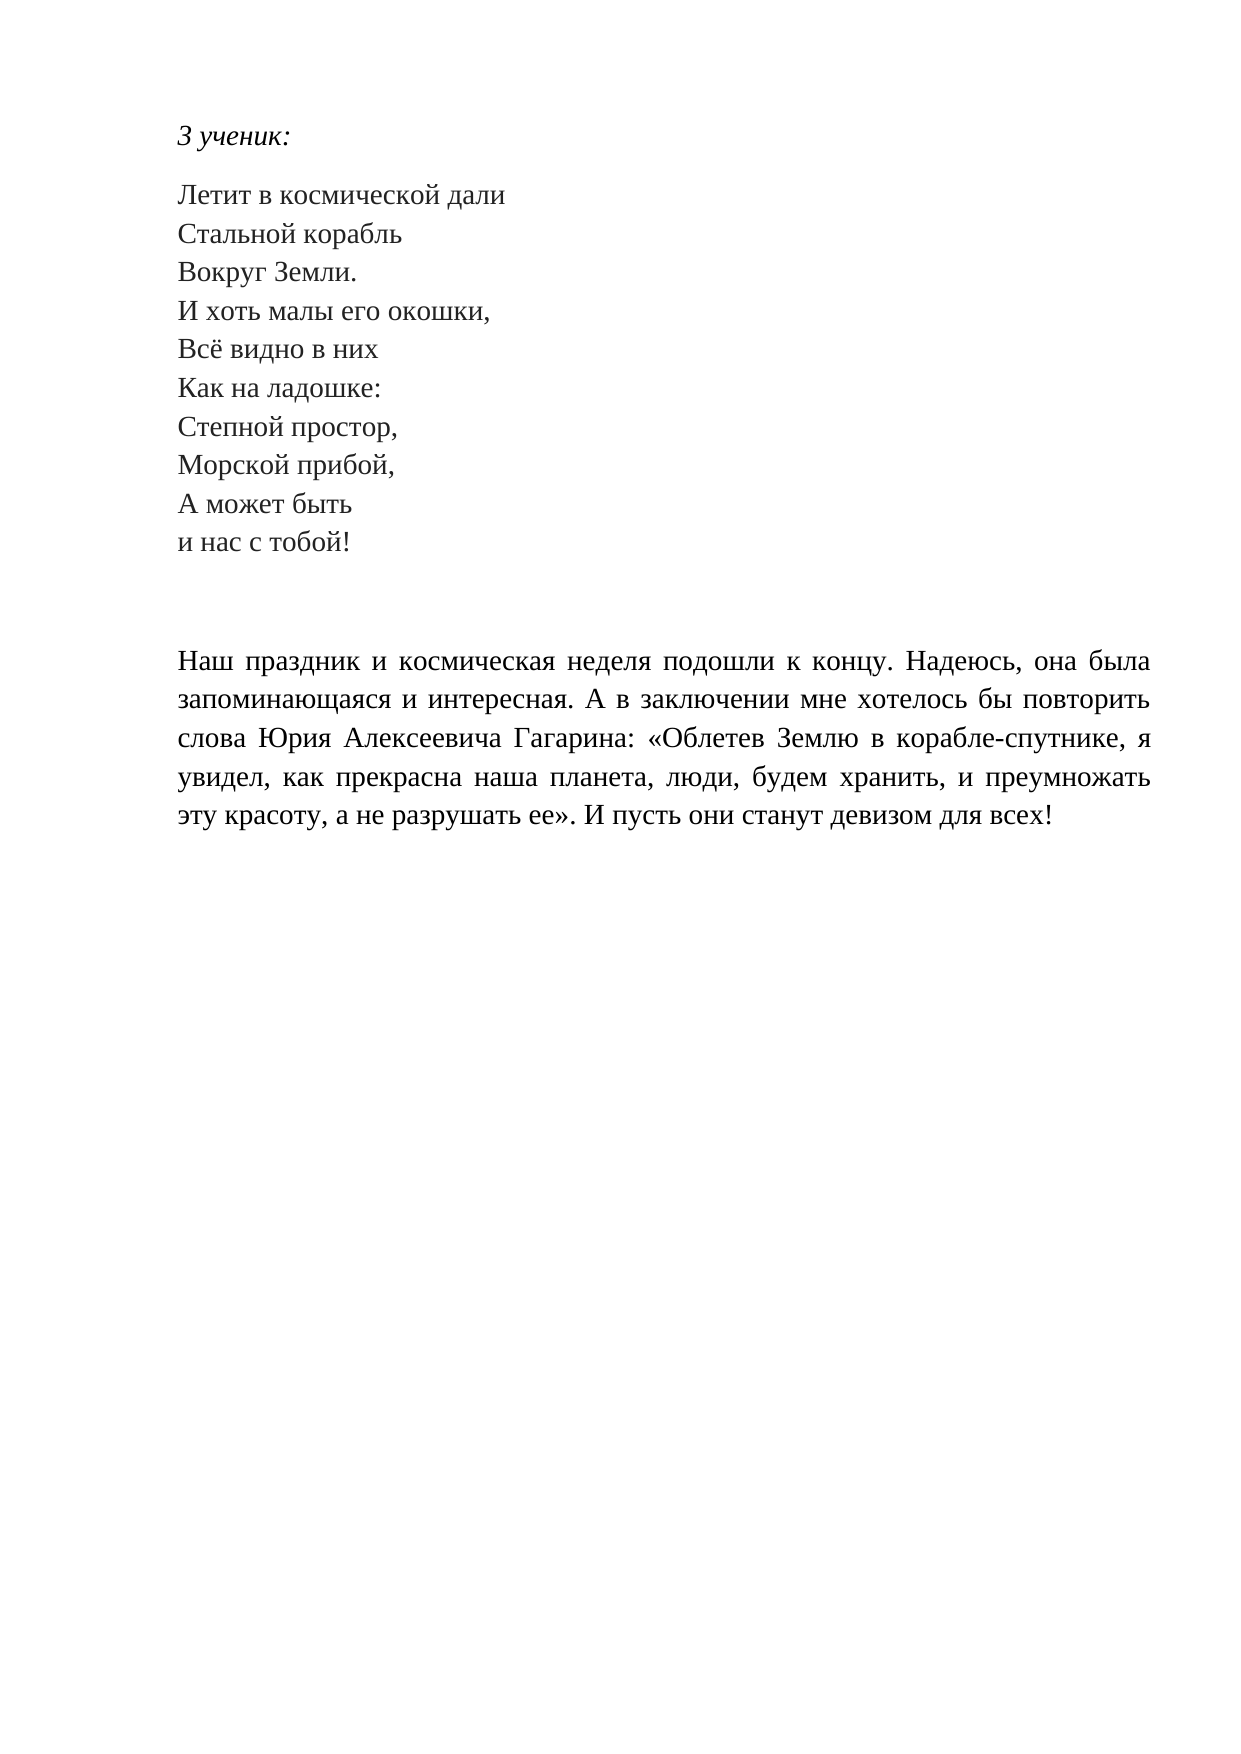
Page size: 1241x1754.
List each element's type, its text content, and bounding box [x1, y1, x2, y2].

text Наш праздник и космическая неделя подошли к концу. Надеюсь, она была запоминающаяся и интересная. А в заключении мне хотелось бы повторить слова Юрия Алексеевича Гагарина: «Облетев Землю в корабле-спутнике, я увидел, как прекрасна наша планета, люди, будем хранить, и преумножать эту красоту, а не разрушать ее». И пусть они станут девизом для всех! [177, 792, 1152, 831]
text 3 ученик: [177, 118, 1152, 152]
text Летит в космической дали Стальной корабль Вокруг Земли. И хоть малы его окошки, Всё видно в них Как на ладошке: Степной простор, Морской прибой, А может быть и нас с тобой! [177, 177, 1152, 558]
text Наш праздник и космическая неделя подошли к концу. Надеюсь, она была запоминающаяся и интересная. А в заключении мне хотелось бы повторить слова Юрия Алексеевича Гагарина: «Облетев Землю в корабле-спутнике, я увидел, как прекрасна наша планета, люди, будем хранить, и преумножать эту красоту, а не разрушать ее». И пусть они станут девизом для всех! [177, 643, 1152, 759]
